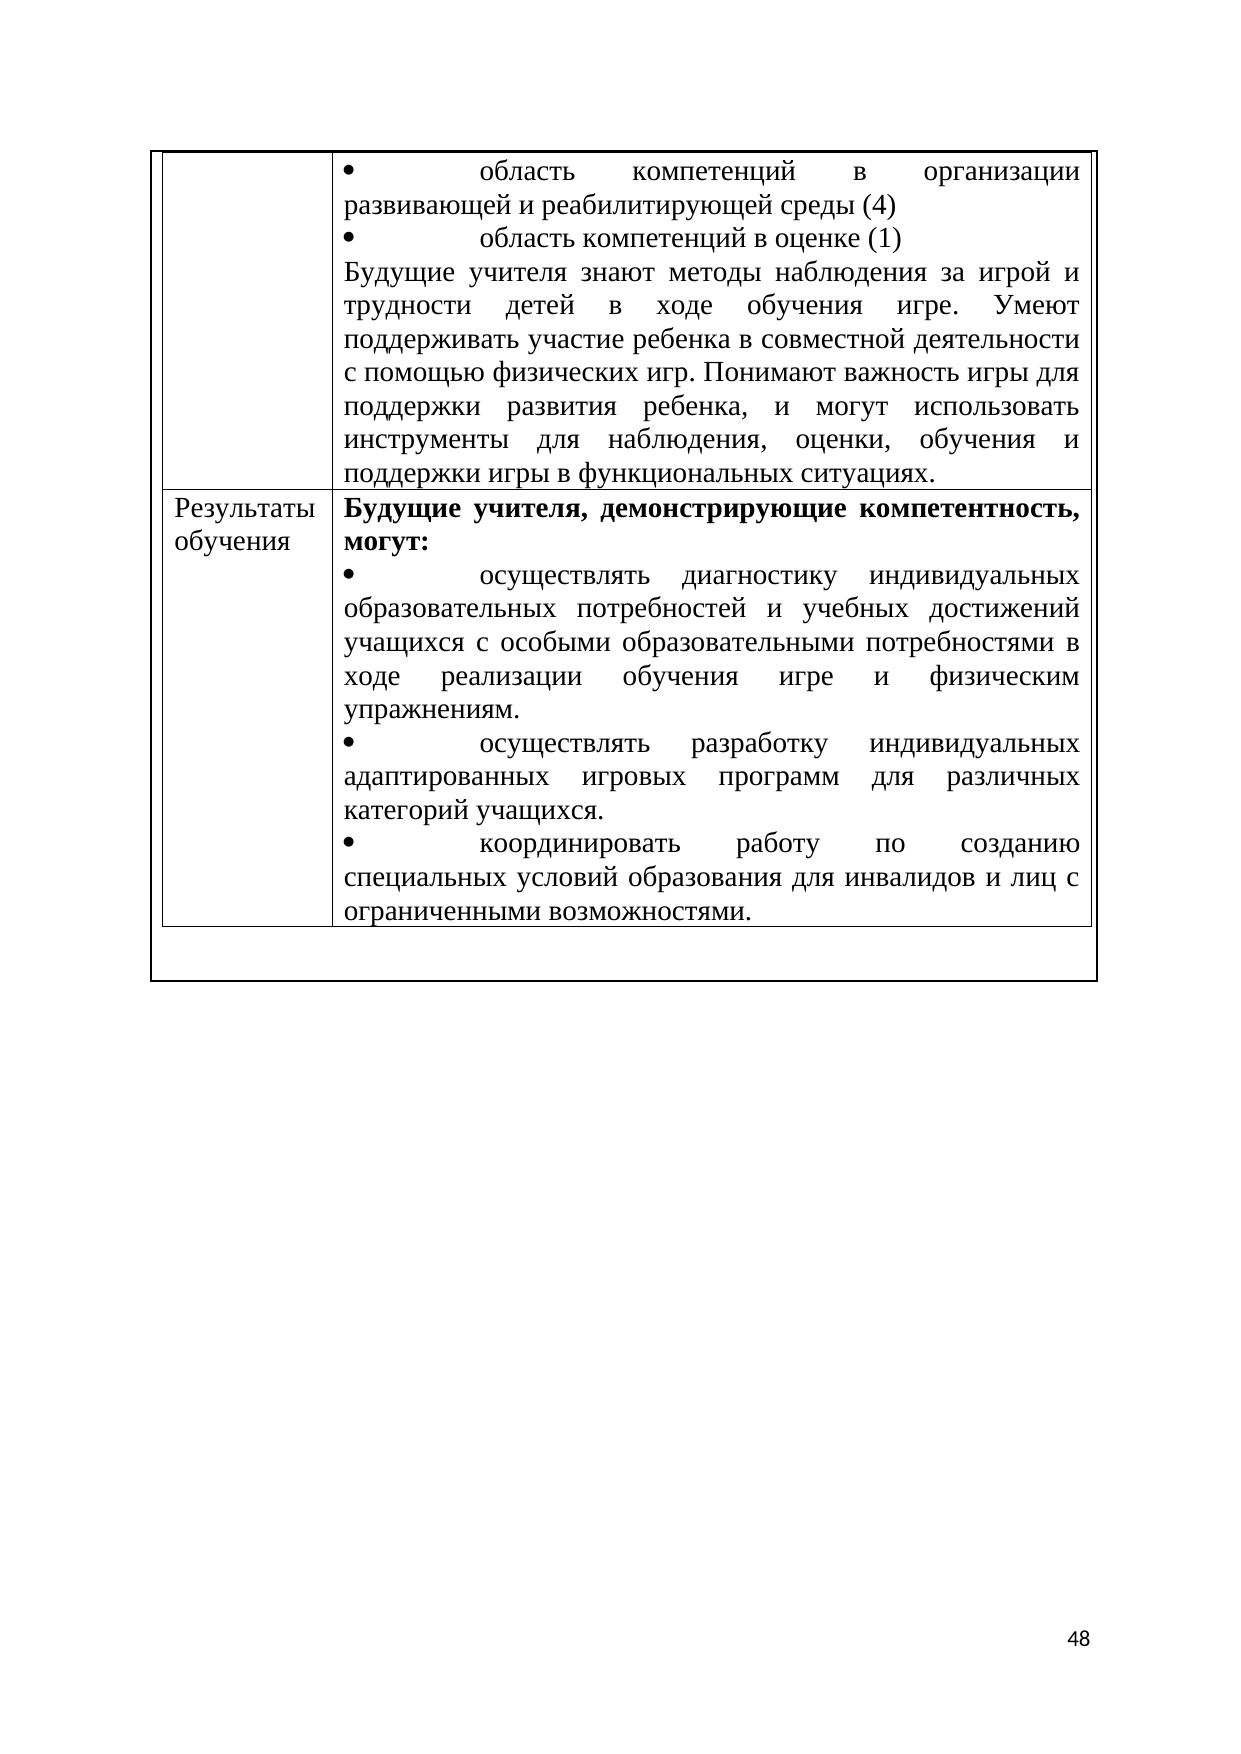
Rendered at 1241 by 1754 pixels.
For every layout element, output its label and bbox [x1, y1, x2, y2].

table_cell [152, 152, 1096, 980]
